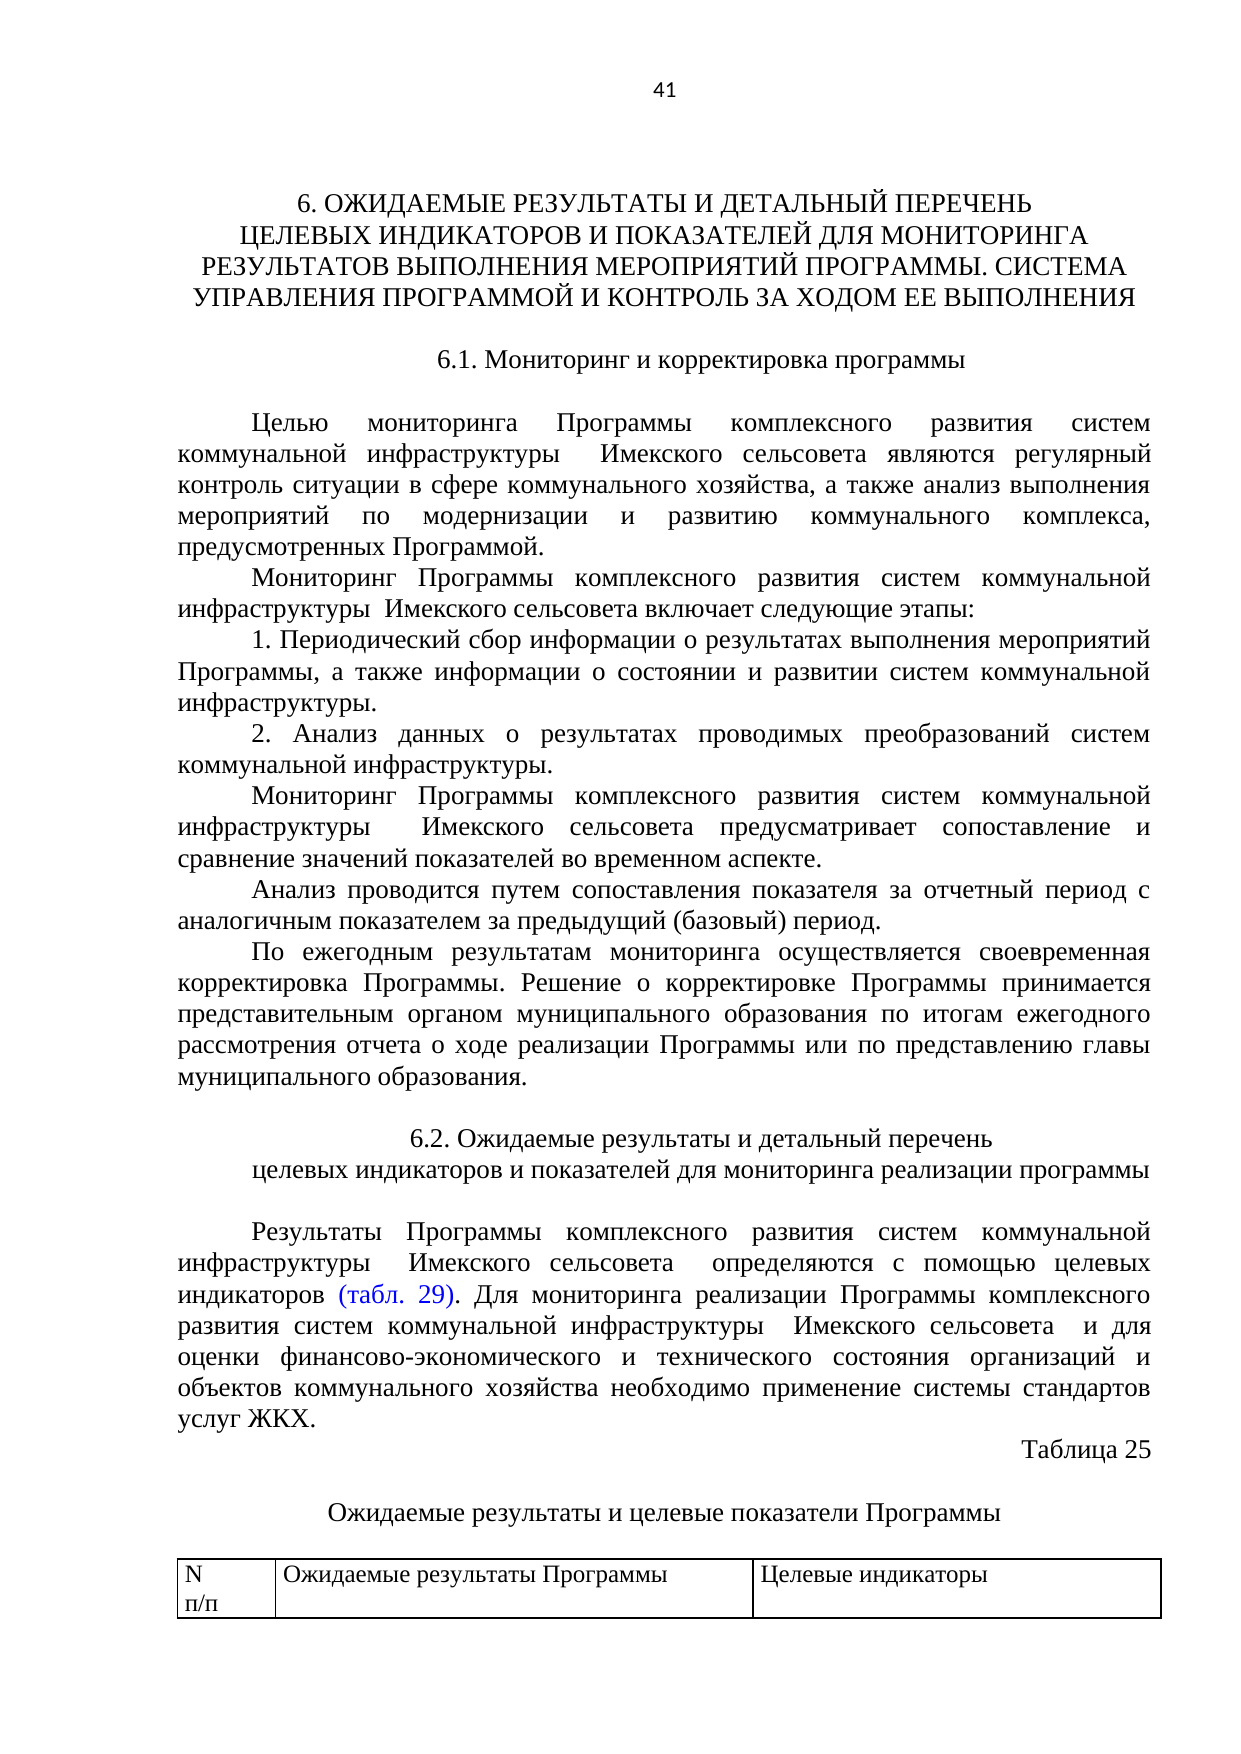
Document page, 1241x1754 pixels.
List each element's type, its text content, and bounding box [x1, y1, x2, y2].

text Таблица 25 [177, 1433, 1152, 1464]
text Мониторинг Программы комплексного развития систем коммунальной инфраструктуры Имекского сельсовета включает следующие этапы: [177, 561, 1152, 624]
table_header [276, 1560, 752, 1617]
text УПРАВЛЕНИЯ ПРОГРАММОЙ И КОНТРОЛЬ ЗА ХОДОМ ЕЕ ВЫПОЛНЕНИЯ [177, 281, 1152, 312]
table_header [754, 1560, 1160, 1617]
title 6.2. Ожидаемые результаты и детальный перечень [177, 1122, 1152, 1153]
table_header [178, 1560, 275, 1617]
text По ежегодным результатам мониторинга осуществляется своевременная корректировка Программы. Решение о корректировке Программы принимается представительным органом муниципального образования по итогам ежегодного рассмотрения отчета о ходе реализации Программы или по представлению главы муниципального образования. [177, 935, 1152, 1091]
text Результаты Программы комплексного развития систем коммунальной инфраструктуры Имекского сельсовета определяются с помощью целевых индикаторов (табл. 29). Для мониторинга реализации Программы комплексного развития систем коммунальной инфраструктуры Имекского сельсовета и для оценки финансово-экономического и технического состояния организаций и объектов коммунального хозяйства необходимо применение системы стандартов услуг ЖКХ. [177, 1215, 1152, 1433]
text Мониторинг Программы комплексного развития систем коммунальной инфраструктуры Имекского сельсовета предусматривает сопоставление и сравнение значений показателей во временном аспекте. [177, 779, 1152, 873]
text ЦЕЛЕВЫХ ИНДИКАТОРОВ И ПОКАЗАТЕЛЕЙ ДЛЯ МОНИТОРИНГА [177, 219, 1152, 250]
title целевых индикаторов и показателей для мониторинга реализации программы [177, 1153, 1152, 1184]
text 6. ОЖИДАЕМЫЕ РЕЗУЛЬТАТЫ И ДЕТАЛЬНЫЙ ПЕРЕЧЕНЬ [177, 188, 1152, 219]
text РЕЗУЛЬТАТОВ ВЫПОЛНЕНИЯ МЕРОПРИЯТИЙ ПРОГРАММЫ. СИСТЕМА [177, 250, 1152, 281]
text Целью мониторинга Программы комплексного развития систем коммунальной инфраструктуры Имекского сельсовета являются регулярный контроль ситуации в сфере коммунального хозяйства, а также анализ выполнения мероприятий по модернизации и развитию коммунального комплекса, предусмотренных Программой. [177, 406, 1152, 561]
title 6.1. Мониторинг и корректировка программы [177, 343, 1152, 374]
text 2. Анализ данных о результатах проводимых преобразований систем коммунальной инфраструктуры. [177, 717, 1152, 779]
text Анализ проводится путем сопоставления показателя за отчетный период с аналогичным показателем за предыдущий (базовый) период. [177, 873, 1152, 935]
title Ожидаемые результаты и целевые показатели Программы [177, 1496, 1152, 1527]
text 1. Периодический сбор информации о результатах выполнения мероприятий Программы, а также информации о состоянии и развитии систем коммунальной инфраструктуры. [177, 624, 1152, 717]
